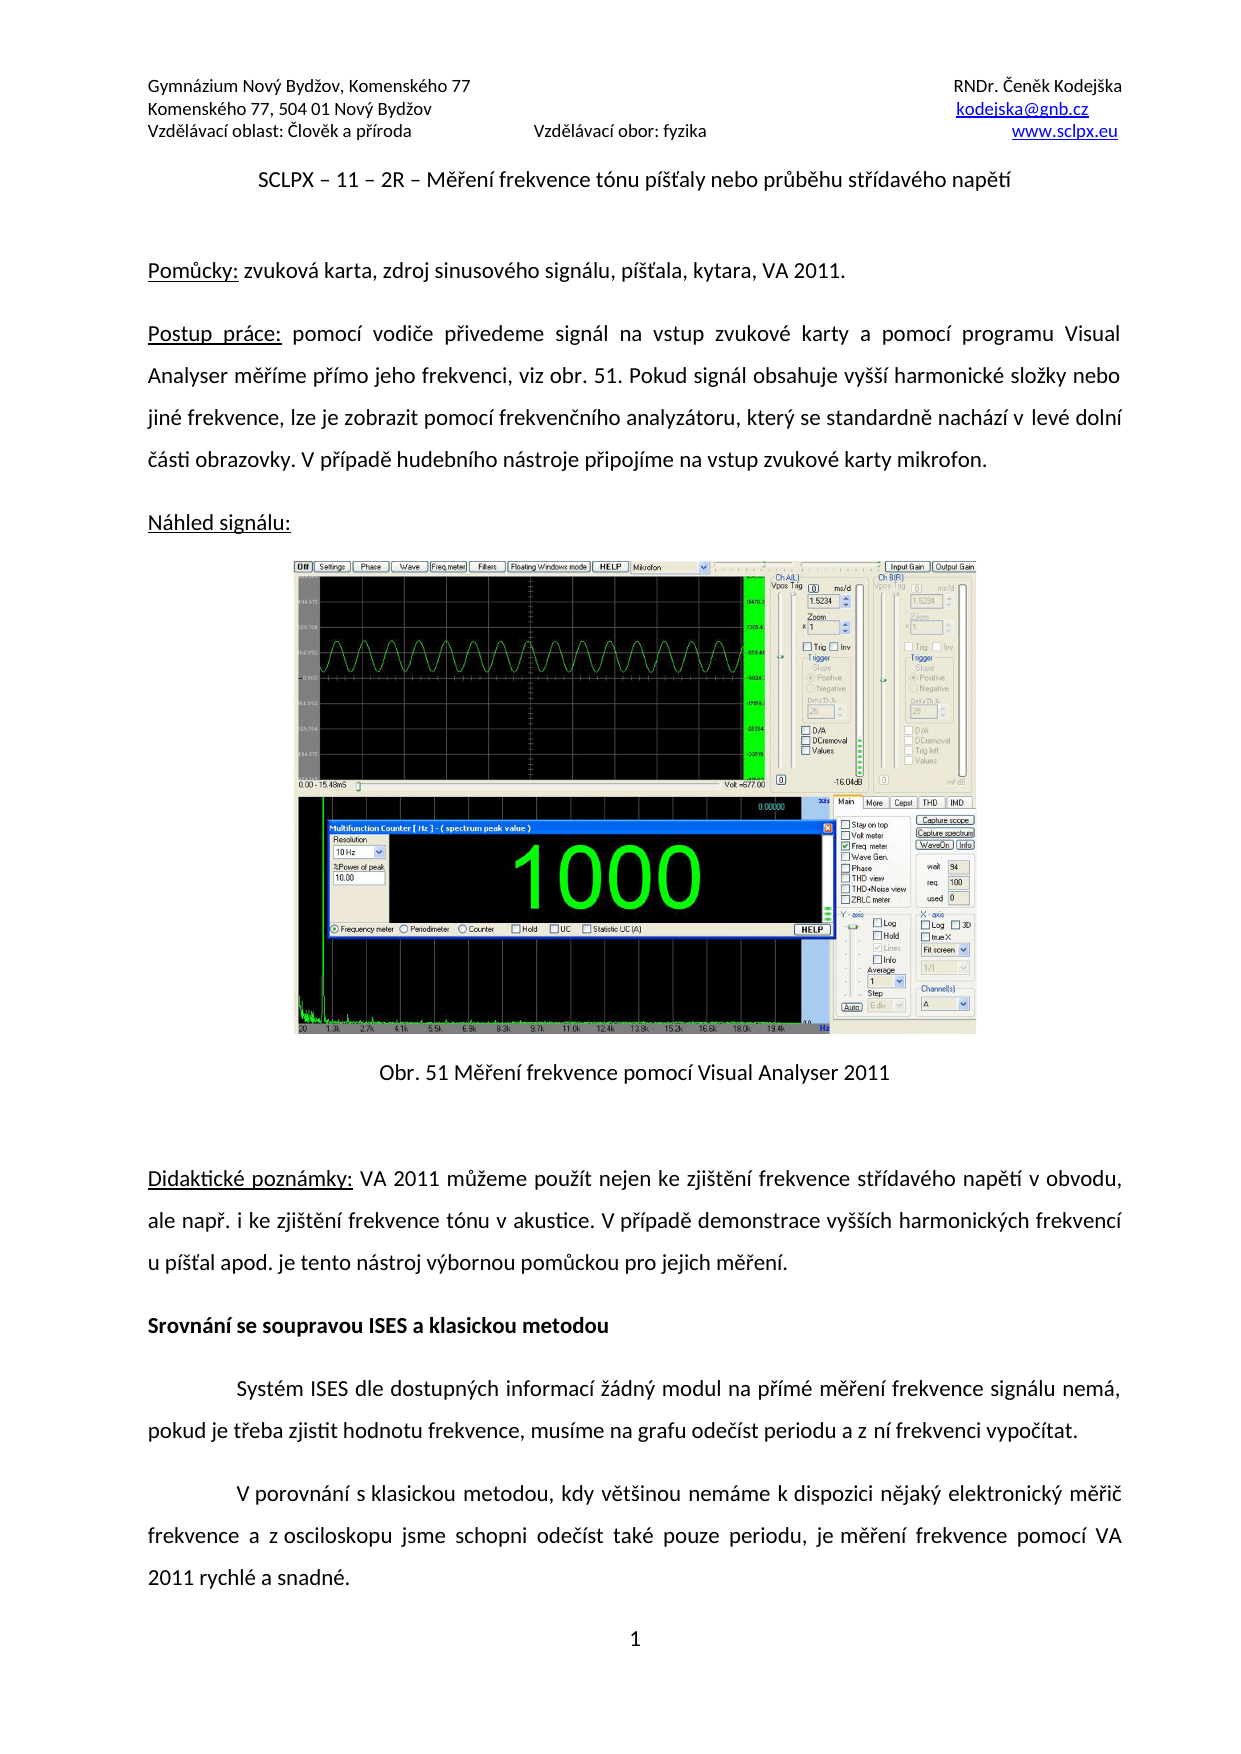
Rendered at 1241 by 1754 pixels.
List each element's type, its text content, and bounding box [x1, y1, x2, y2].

text Pomůcky: zvuková karta, zdroj sinusového signálu, píšťala, kytara, VA 2011. [148, 256, 1122, 284]
text Systém ISES dle dostupných informací žádný modul na přímé měření frekvence signálu nemá, pokud je třeba zjistit hodnotu frekvence, musíme na grafu odečíst periodu a z ní frekvenci vypočítat. [148, 1374, 1122, 1444]
text Náhled signálu: [148, 508, 1122, 536]
text V porovnání s klasickou metodou, kdy většinou nemáme k dispozici nějaký elektronický měřič frekvence a z osciloskopu jsme schopni odečíst také pouze periodu, je měření frekvence pomocí VA 2011 rychlé a snadné. [148, 1479, 1122, 1591]
text Postup práce: pomocí vodiče přivedeme signál na vstup zvukové karty a pomocí programu Visual Analyser měříme přímo jeho frekvenci, viz obr. 51. Pokud signál obsahuje vyšší harmonické složky nebo jiné frekvence, lze je zobrazit pomocí frekvenčního analyzátoru, který se standardně nachází v levé dolní části obrazovky. V případě hudebního nástroje připojíme na vstup zvukové karty mikrofon. [148, 319, 1122, 473]
text Srovnání se soupravou ISES a klasickou metodou [148, 1311, 1122, 1339]
text Obr. 51 Měření frekvence pomocí Visual Analyser 2011 [148, 1058, 1122, 1086]
picture [293, 561, 977, 1034]
text Didaktické poznámky: VA 2011 můžeme použít nejen ke zjištění frekvence střídavého napětí v obvodu, ale např. i ke zjištění frekvence tónu v akustice. V případě demonstrace vyšších harmonických frekvencí u píšťal apod. je tento nástroj výbornou pomůckou pro jejich měření. [148, 1164, 1122, 1276]
